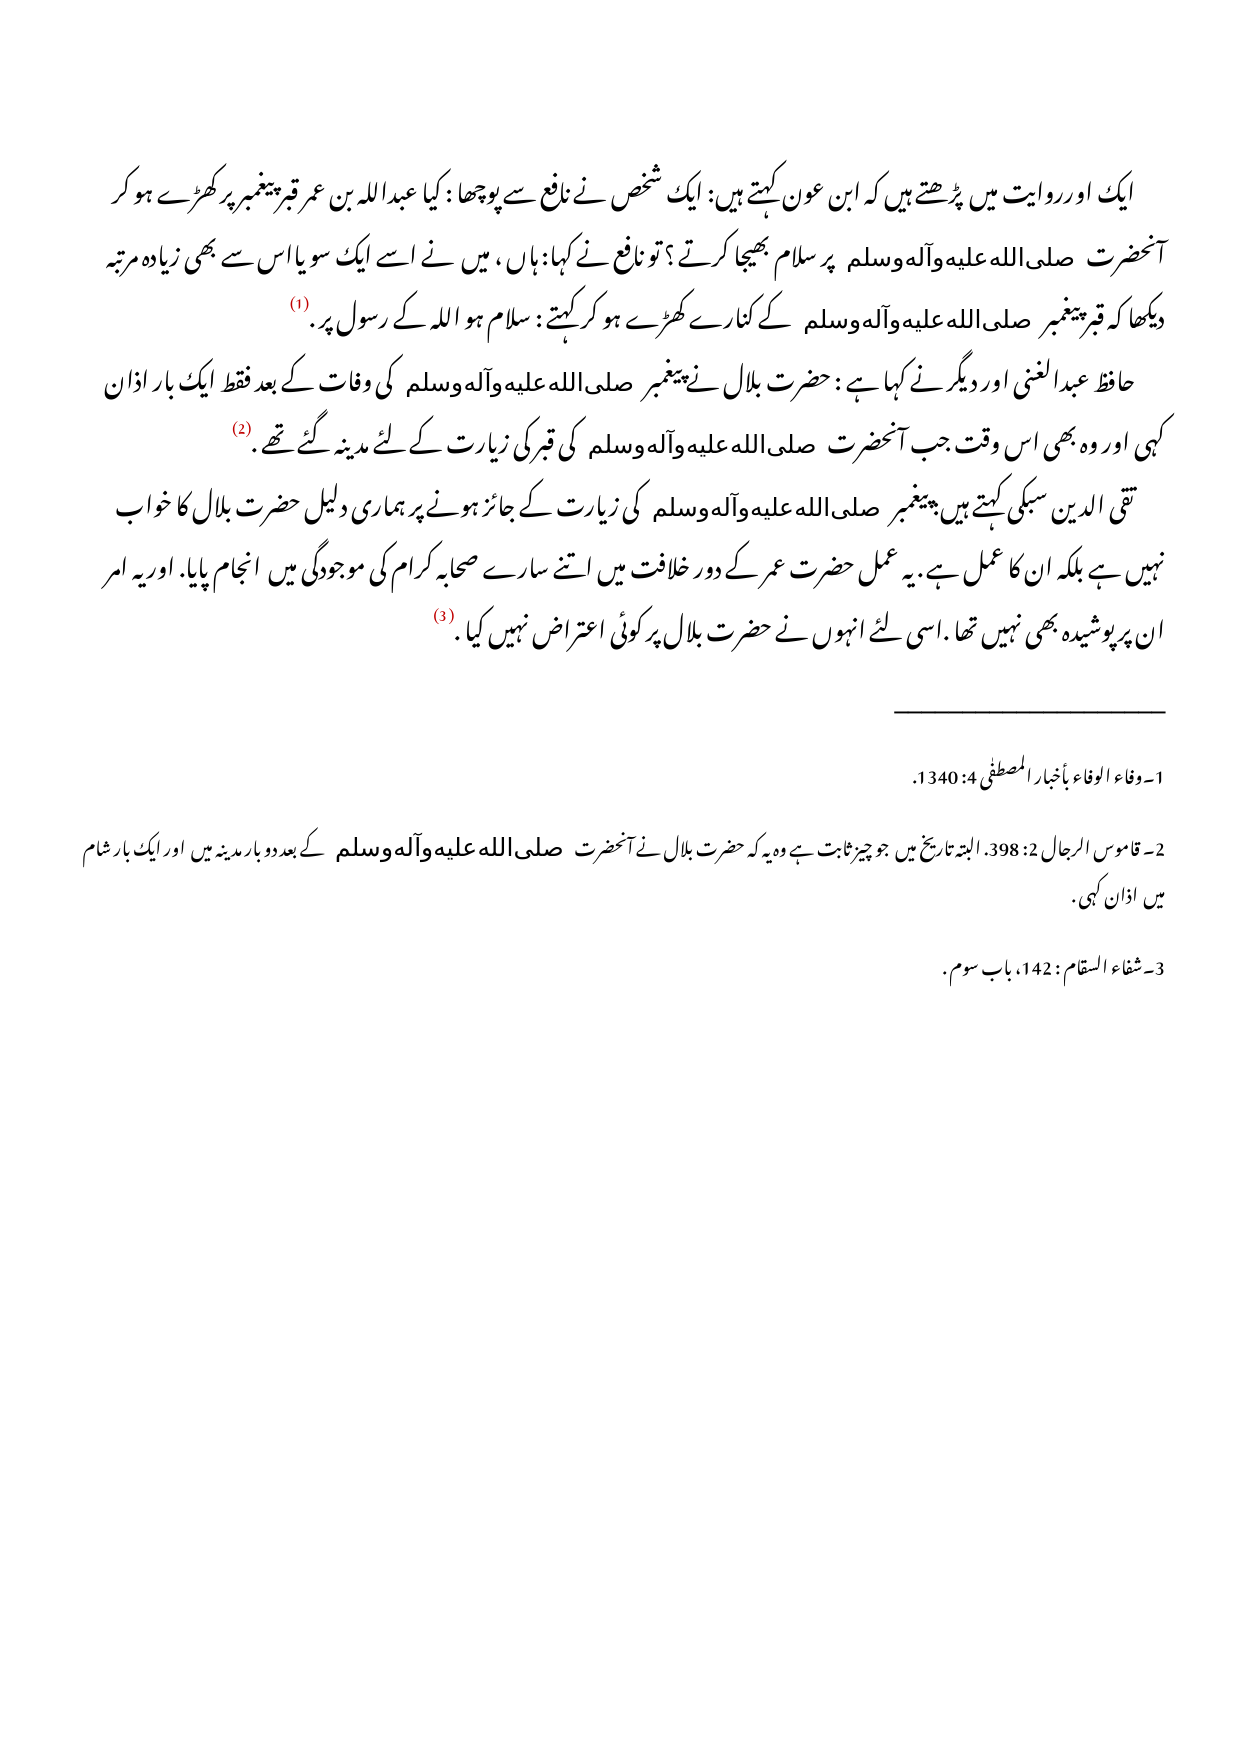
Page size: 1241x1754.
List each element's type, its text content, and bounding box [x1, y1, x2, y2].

text ایک اورروایت میں پڑھتے ہیں کہ ابن عون کہتے ہیں: ایک شخص نے نافع سے پوچھا : کیا عبداللہ بن عمر قبر پیغمبر پر کھڑے ہو کر آنحضرت صلى‌الله‌عليه‌وآله‌وسلم پر سلام بھیجا کرتے ؟ تو نافع نے کہا: ہاں ، میں نے اسے ایک سو یااس سے بھی زیادہ مرتبہ دیکھا کہ قبر پیغمبر صلى‌الله‌عليه‌وآله‌وسلم کے کنارے کھڑے ہو کر کہتے : سلام ہو اللہ کے رسول پر .(1) [75, 156, 1165, 344]
text 1۔وفاء الوفاء بأخبار المصطفٰی 4: 1340. [75, 749, 1165, 796]
text 3۔شفاء السقام : 142، باب سوم . [75, 939, 1165, 986]
text تقی الدین سبکی کہتے ہیں: پیغمبر صلى‌الله‌عليه‌وآله‌وسلم کی زیارت کے جائز ہونے پر ہماری دلیل حضرت بلال کا خواب نہیں ہے بلکہ ان کا عمل ہے . یہ عمل حضرت عمر کے دور خلافت میں اتنے سارے صحابہ کرام کی موجودگی میں انجام پایا. اور یہ امر ان پر پوشیدہ بھی نہیں تھا .اسی لئے انہوں نے حضرت بلال پر کوئی اعتراض نہیں کیا .( 3) [75, 469, 1165, 656]
text 2۔ قاموس الرجال 2: 398. البتہ تاریخ میں جو چیز ثابت ہے وہ یہ کہ حضرت بلال نے آنحضرت صلى‌الله‌عليه‌وآله‌وسلم کے بعد دو بار مدینہ میں اور ایک بار شام میں اذان کہی . [75, 821, 1165, 914]
text حافظ عبدالغنی اور دیگر نے کہا ہے : حضرت بلال نے پیغمبر صلى‌الله‌عليه‌وآله‌وسلم کی وفات کے بعد فقط ایک بار اذان کہی اور وہ بھی اس وقت جب آنحضرت صلى‌الله‌عليه‌وآله‌وسلم کی قبر کی زیارت کے لئے مدینہ گئے تھے .(2) [75, 344, 1165, 469]
text ____________________ [75, 656, 1165, 724]
